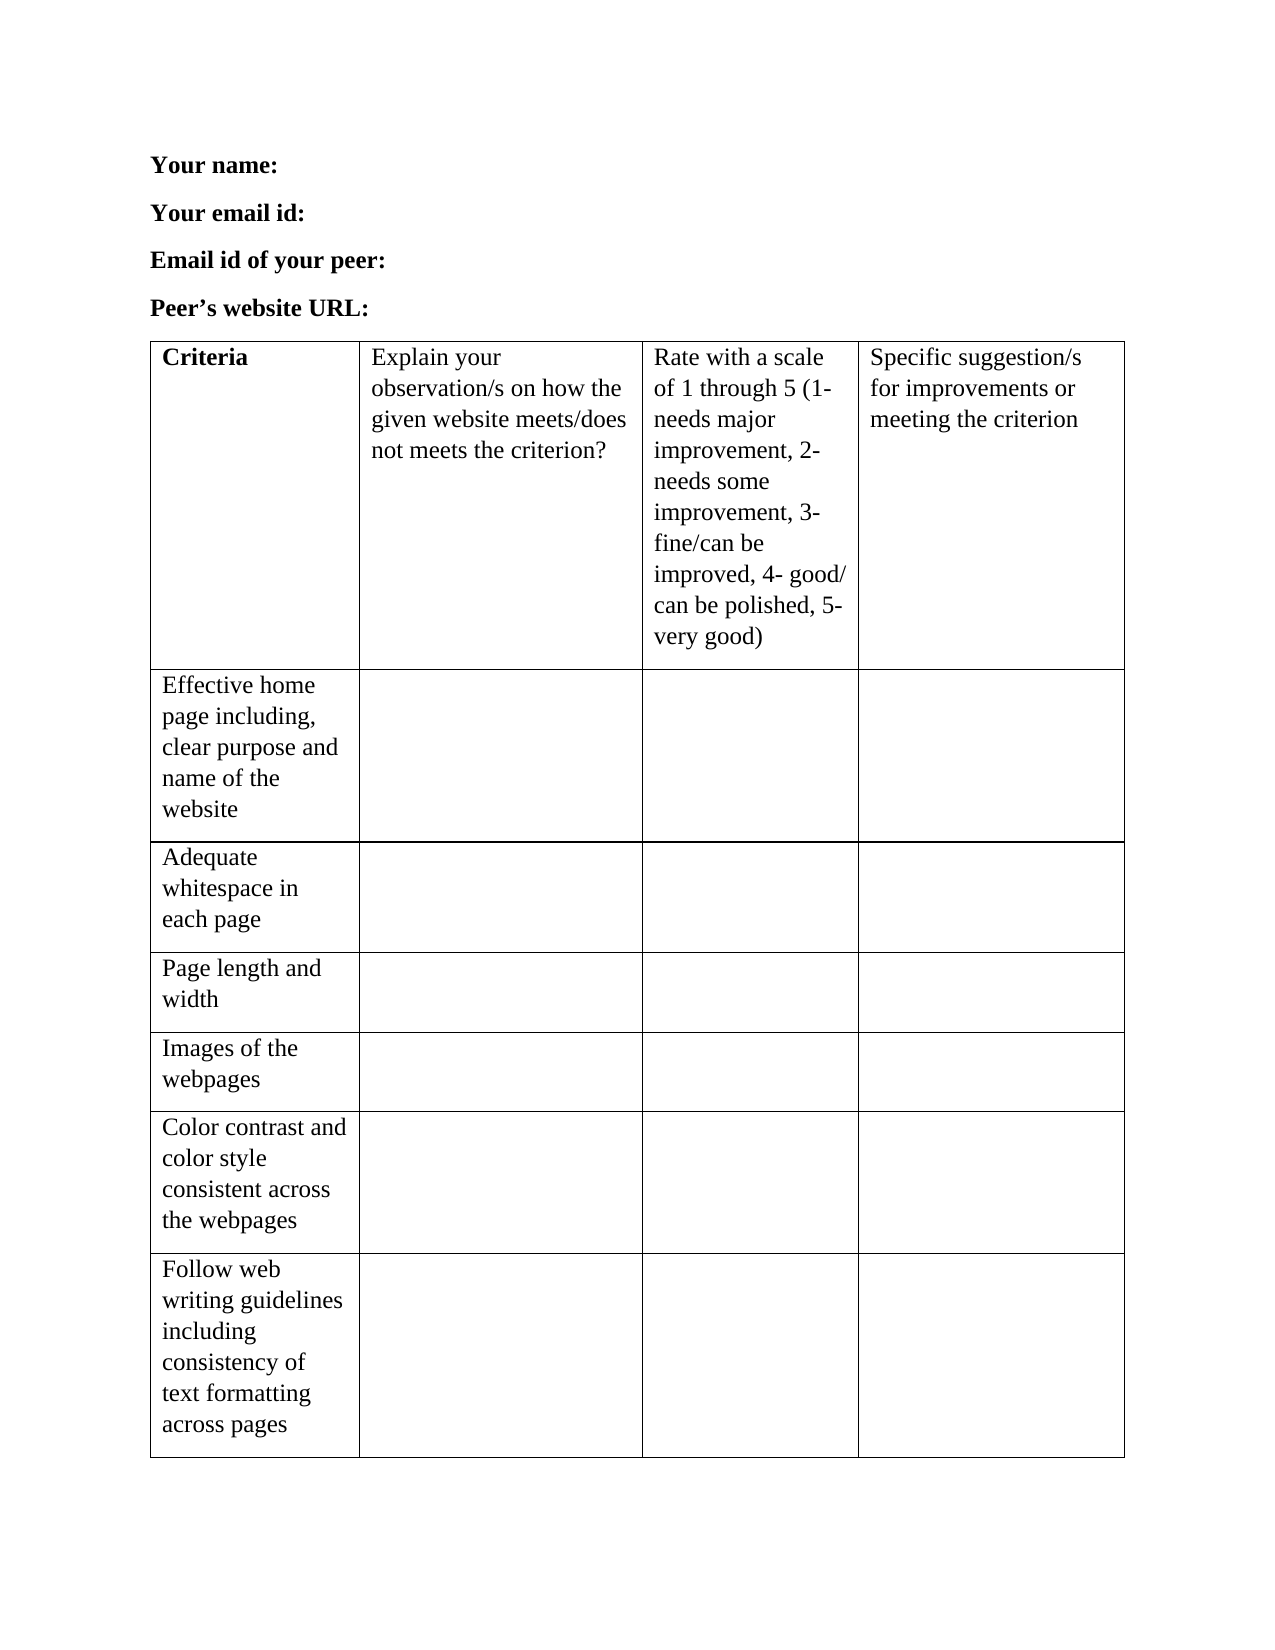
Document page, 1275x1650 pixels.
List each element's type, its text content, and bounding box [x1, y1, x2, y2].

table_cell [859, 843, 1124, 952]
table_header Specific suggestion/s for improvements or meeting the criterion [859, 342, 1124, 669]
table_cell [360, 670, 642, 841]
text Your name: [150, 150, 1125, 179]
table_cell Adequate whitespace in each page [151, 843, 359, 952]
table_cell Page length and width [151, 953, 359, 1032]
table_cell [643, 670, 858, 841]
table_cell Images of the webpages [151, 1033, 359, 1111]
table_cell [859, 953, 1124, 1032]
table_cell [643, 1254, 858, 1457]
table_cell Follow web writing guidelines including consistency of text formatting across pages [151, 1254, 359, 1457]
table_cell [859, 670, 1124, 841]
table_cell [859, 1112, 1124, 1253]
table_cell [360, 843, 642, 952]
table_cell [859, 1033, 1124, 1111]
table_cell [859, 1254, 1124, 1457]
text Your email id: [150, 198, 1125, 226]
table_cell [360, 1254, 642, 1457]
table_cell [360, 1112, 642, 1253]
table_header Rate with a scale of 1 through 5 (1- needs major improvement, 2- needs some improvement, 3- fine/can be improved, 4- good/ can be polished, 5- very good) [643, 342, 858, 669]
table_cell [643, 843, 858, 952]
table_header Criteria [151, 342, 359, 669]
text Email id of your peer: [150, 245, 1125, 274]
table_cell [643, 1112, 858, 1253]
text Peer’s website URL: [150, 293, 1125, 322]
table_cell Effective home page including, clear purpose and name of the website [151, 670, 359, 841]
table_cell Color contrast and color style consistent across the webpages [151, 1112, 359, 1253]
table_cell [360, 1033, 642, 1111]
table_header Explain your observation/s on how the given website meets/does not meets the criterion? [360, 342, 642, 669]
table_cell [643, 1033, 858, 1111]
table_cell [360, 953, 642, 1032]
table_cell [643, 953, 858, 1032]
